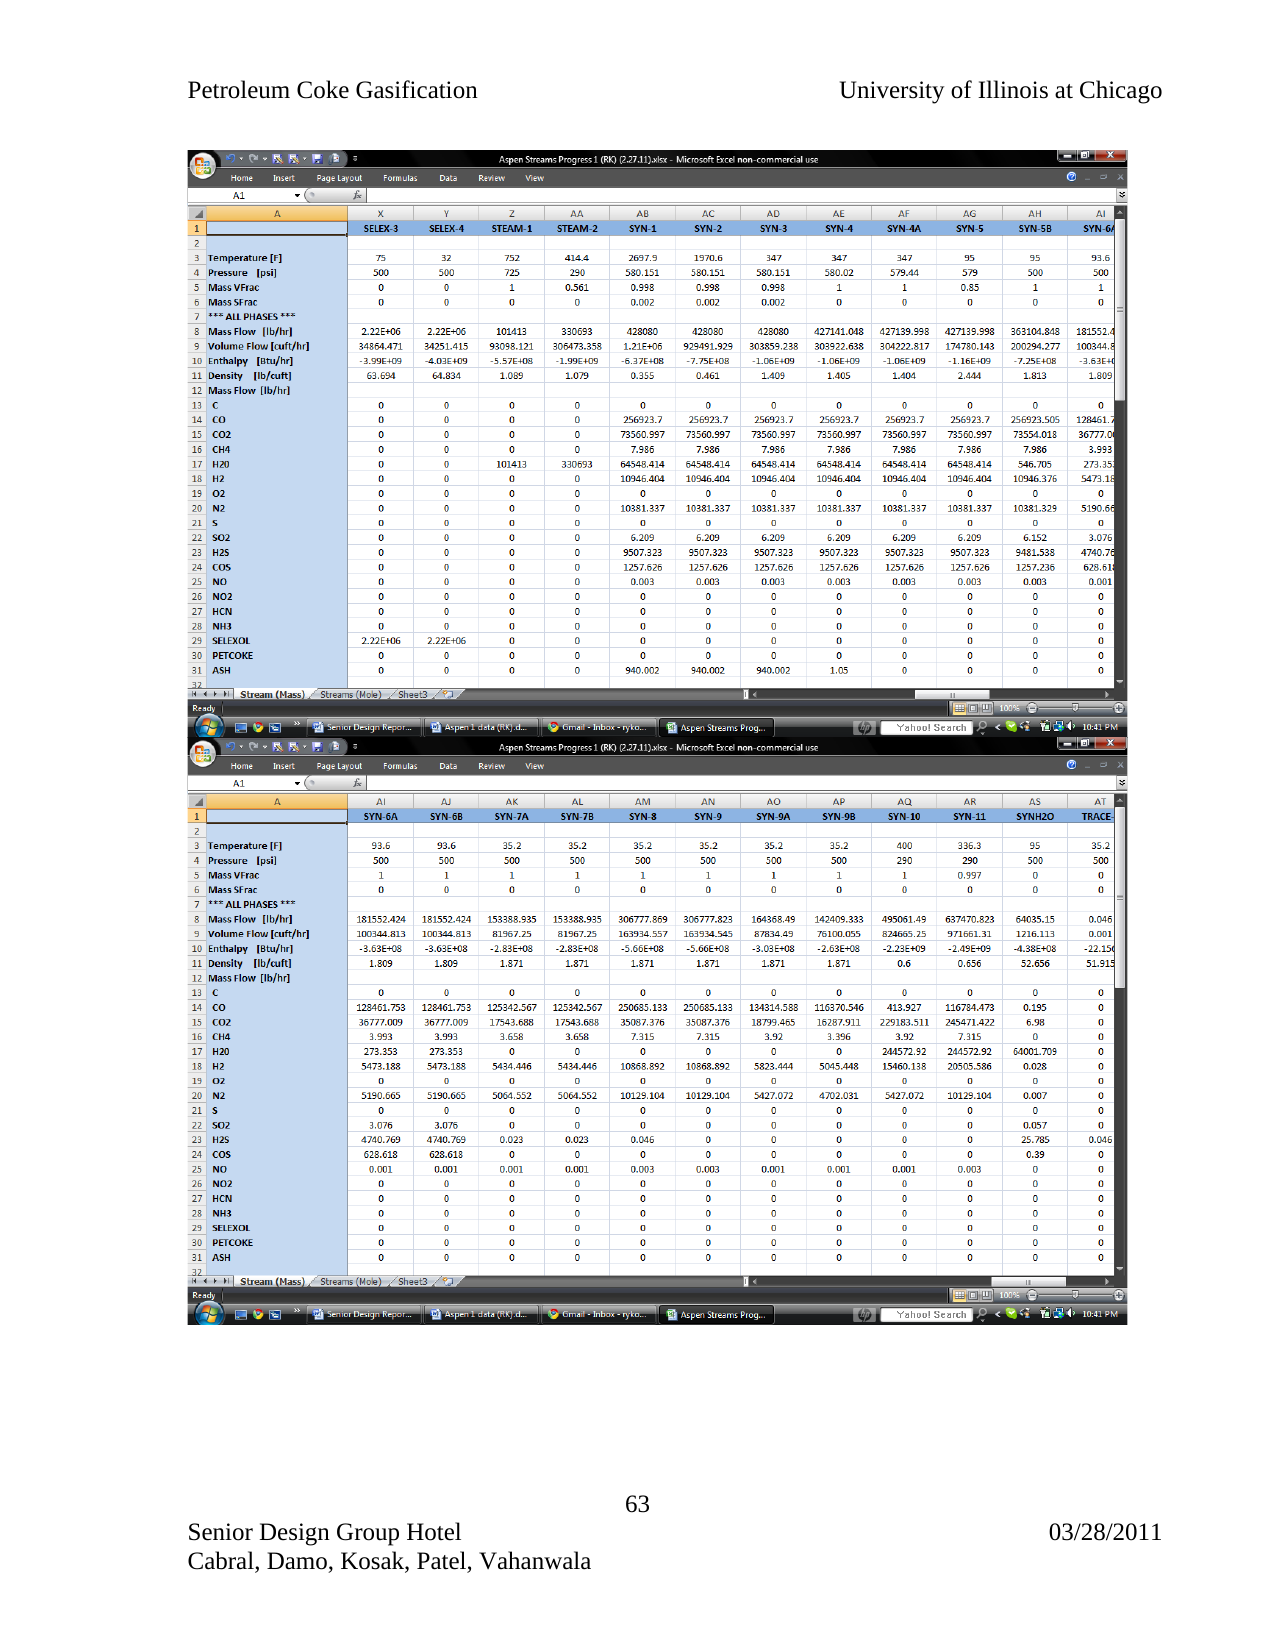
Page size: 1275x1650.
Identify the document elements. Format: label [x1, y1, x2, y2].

picture [187, 150, 1128, 1325]
